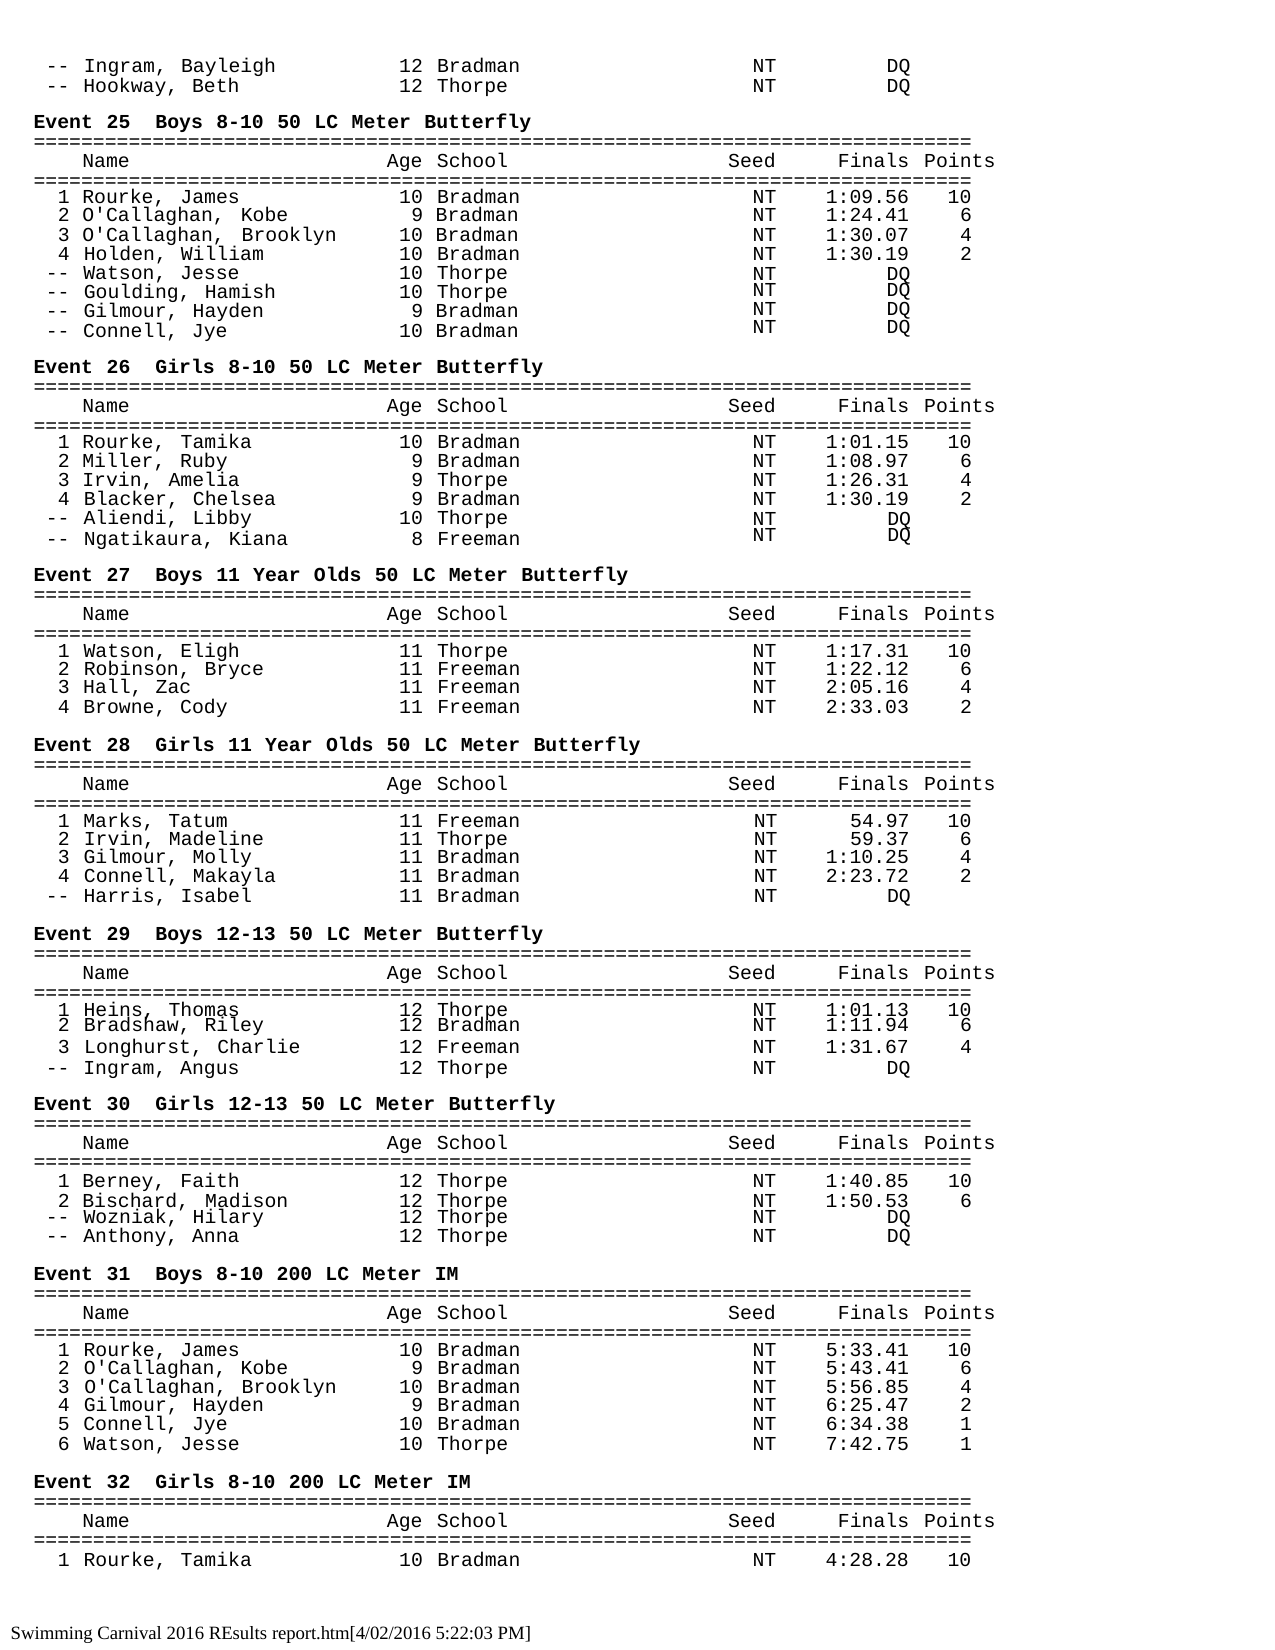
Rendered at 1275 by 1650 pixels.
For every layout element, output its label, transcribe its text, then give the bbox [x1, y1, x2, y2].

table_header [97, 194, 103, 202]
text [33, 1531, 1096, 1550]
subtitle Event 31 Boys 8-10 200 LC Meter IM [33, 1264, 1096, 1285]
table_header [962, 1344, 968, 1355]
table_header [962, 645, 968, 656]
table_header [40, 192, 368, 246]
subtitle Event 25 Boys 8-10 50 LC Meter Butterfly [33, 112, 1096, 133]
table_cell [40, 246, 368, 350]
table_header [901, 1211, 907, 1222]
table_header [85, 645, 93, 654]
list Bischard, Madison 12 Thorpe NT 1:50.53 6 [58, 1191, 1096, 1211]
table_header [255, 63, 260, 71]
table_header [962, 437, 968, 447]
text Name Age School Seed Finals Points [82, 398, 1096, 416]
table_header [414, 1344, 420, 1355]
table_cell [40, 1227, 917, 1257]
text 3 Longhurst, Charlie 12 Freeman NT 1:31.67 4 [58, 1037, 1096, 1058]
text Name Age School Seed Finals Points [82, 776, 1096, 794]
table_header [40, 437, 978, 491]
text =============================================================================== [33, 1115, 1096, 1134]
text =============================================================================== [33, 983, 1096, 1004]
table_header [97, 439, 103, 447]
text =============================================================================== [33, 416, 1096, 437]
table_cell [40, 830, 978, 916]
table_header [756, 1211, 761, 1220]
list Berney, Faith 12 Thorpe NT 1:40.85 10 [58, 1172, 1096, 1191]
text =============================================================================== [33, 945, 1096, 964]
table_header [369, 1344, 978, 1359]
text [33, 1493, 1096, 1512]
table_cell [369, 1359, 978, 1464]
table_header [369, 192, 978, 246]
text Name Age School Seed Finals Points [82, 1304, 1096, 1323]
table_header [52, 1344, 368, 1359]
text =============================================================================== [33, 586, 1096, 605]
text Name Age School Seed Finals Points [82, 605, 1096, 624]
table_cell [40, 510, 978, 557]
text =============================================================================== [33, 378, 1096, 398]
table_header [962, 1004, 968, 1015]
text Name Age School Seed Finals Points [82, 1512, 1096, 1531]
text -- Ingram, Angus 12 Thorpe NT DQ [33, 1058, 1096, 1079]
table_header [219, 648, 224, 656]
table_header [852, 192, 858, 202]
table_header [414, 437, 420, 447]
subtitle Event 30 Girls 12-13 50 LC Meter Butterfly [33, 1094, 1096, 1115]
text =============================================================================== [33, 1153, 1096, 1172]
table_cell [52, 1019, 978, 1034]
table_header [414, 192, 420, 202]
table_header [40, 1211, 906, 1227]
text =============================================================================== [33, 624, 1096, 645]
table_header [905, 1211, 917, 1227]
subtitle Event 32 Girls 8-10 200 LC Meter IM [33, 1471, 1096, 1493]
text Name Age School Seed Finals Points [82, 152, 1096, 171]
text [33, 133, 1096, 152]
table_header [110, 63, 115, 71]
text =============================================================================== [33, 756, 1096, 776]
subtitle Event 28 Girls 11 Year Olds 50 LC Meter Butterfly [33, 735, 1096, 756]
text =============================================================================== [33, 794, 1096, 815]
text =============================================================================== [33, 1285, 1096, 1304]
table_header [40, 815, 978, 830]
subtitle Event 26 Girls 8-10 50 LC Meter Butterfly [33, 357, 1096, 378]
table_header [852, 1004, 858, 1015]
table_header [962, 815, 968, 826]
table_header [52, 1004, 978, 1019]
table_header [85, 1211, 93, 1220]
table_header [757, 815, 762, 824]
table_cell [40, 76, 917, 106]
subtitle Event 29 Boys 12-13 50 LC Meter Butterfly [33, 923, 1096, 945]
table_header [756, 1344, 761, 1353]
text =============================================================================== [33, 171, 1096, 192]
subtitle Event 27 Boys 11 Year Olds 50 LC Meter Butterfly [33, 564, 1096, 586]
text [33, 1323, 1096, 1344]
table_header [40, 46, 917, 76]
text Name Age School Seed Finals Points [82, 964, 1096, 983]
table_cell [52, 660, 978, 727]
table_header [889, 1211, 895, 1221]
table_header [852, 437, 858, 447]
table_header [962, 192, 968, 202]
text 1 Rourke, Tamika 10 Bradman NT 4:28.28 10 [58, 1550, 1096, 1570]
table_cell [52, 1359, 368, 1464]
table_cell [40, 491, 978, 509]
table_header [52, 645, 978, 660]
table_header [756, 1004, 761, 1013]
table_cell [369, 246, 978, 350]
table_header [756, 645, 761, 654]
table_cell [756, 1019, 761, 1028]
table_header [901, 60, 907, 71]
text Name Age School Seed Finals Points [82, 1134, 1096, 1153]
